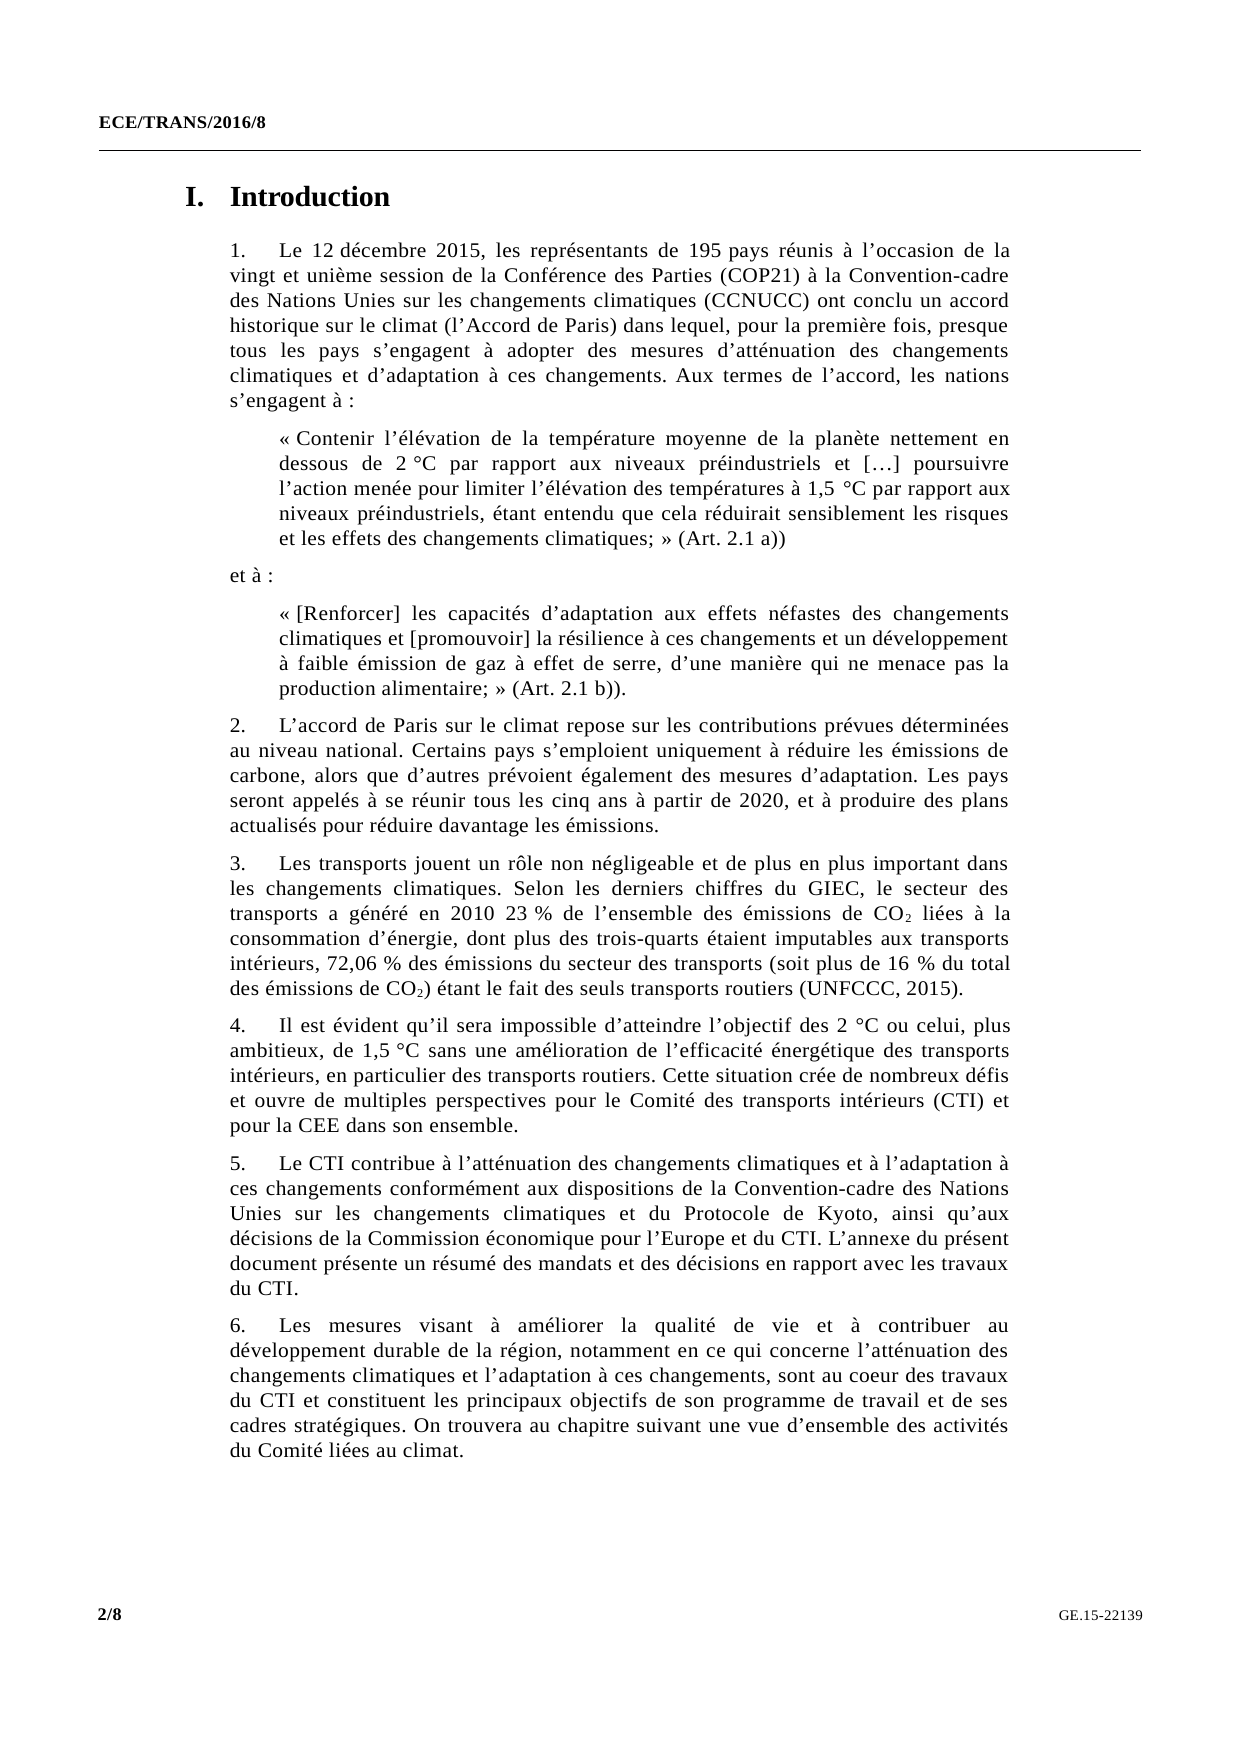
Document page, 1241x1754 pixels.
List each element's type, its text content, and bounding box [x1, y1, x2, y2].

text « Contenir l’élévation de la température moyenne de la planète nettement en dessous de 2 °C par rapport aux niveaux préindustriels et […] poursuivre l’action menée pour limiter l’élévation des températures à 1,5 °C par rapport aux niveaux préindustriels, étant entendu que cela réduirait sensiblement les risques et les effets des changements climatiques; » (Art. 2.1 a)) [229, 425, 1011, 550]
text « [Renforcer] les capacités d’adaptation aux effets néfastes des changements climatiques et [promouvoir] la résilience à ces changements et un développement à faible émission de gaz à effet de serre, d’une manière qui ne menace pas la production alimentaire; » (Art. 2.1 b)). [229, 600, 1011, 700]
list Le CTI contribue à l’atténuation des changements climatiques et à l’adaptation à ces changements conformément aux dispositions de la Convention-cadre des Nations Unies sur les changements climatiques et du Protocole de Kyoto, ainsi qu’aux décisions de la Commission économique pour l’Europe et du CTI. L’annexe du présent document présente un résumé des mandats et des décisions en rapport avec les travaux du CTI. [229, 1150, 1011, 1300]
list Les mesures visant à améliorer la qualité de vie et à contribuer au développement durable de la région, notamment en ce qui concerne l’atténuation des changements climatiques et l’adaptation à ces changements, sont au coeur des travaux du CTI et constituent les principaux objectifs de son programme de travail et de ses cadres stratégiques. On trouvera au chapitre suivant une vue d’ensemble des activités du Comité liées au climat. [229, 1313, 1011, 1463]
list Les transports jouent un rôle non négligeable et de plus en plus important dans les changements climatiques. Selon les derniers chiffres du GIEC, le secteur des transports a généré en 2010 23 % de l’ensemble des émissions de CO2 liées à la consommation d’énergie, dont plus des trois-quarts étaient imputables aux transports intérieurs, 72,06 % des émissions du secteur des transports (soit plus de 16 % du total des émissions de CO2) étant le fait des seuls transports routiers (UNFCCC, 2015). [229, 850, 1011, 1000]
list Le 12 décembre 2015, les représentants de 195 pays réunis à l’occasion de la vingt et unième session de la Conférence des Parties (COP21) à la Convention-cadre des Nations Unies sur les changements climatiques (CCNUCC) ont conclu un accord historique sur le climat (l’Accord de Paris) dans lequel, pour la première fois, presque tous les pays s’engagent à adopter des mesures d’atténuation des changements climatiques et d’adaptation à ces changements. Aux termes de l’accord, les nations s’engagent à : [229, 238, 1011, 413]
text et à : [229, 563, 1011, 588]
text I. Introduction [97, 181, 1011, 213]
list L’accord de Paris sur le climat repose sur les contributions prévues déterminées au niveau national. Certains pays s’emploient uniquement à réduire les émissions de carbone, alors que d’autres prévoient également des mesures d’adaptation. Les pays seront appelés à se réunir tous les cinq ans à partir de 2020, et à produire des plans actualisés pour réduire davantage les émissions. [229, 713, 1011, 838]
list Il est évident qu’il sera impossible d’atteindre l’objectif des 2 °C ou celui, plus ambitieux, de 1,5 °C sans une amélioration de l’efficacité énergétique des transports intérieurs, en particulier des transports routiers. Cette situation crée de nombreux défis et ouvre de multiples perspectives pour le Comité des transports intérieurs (CTI) et pour la CEE dans son ensemble. [229, 1013, 1011, 1138]
